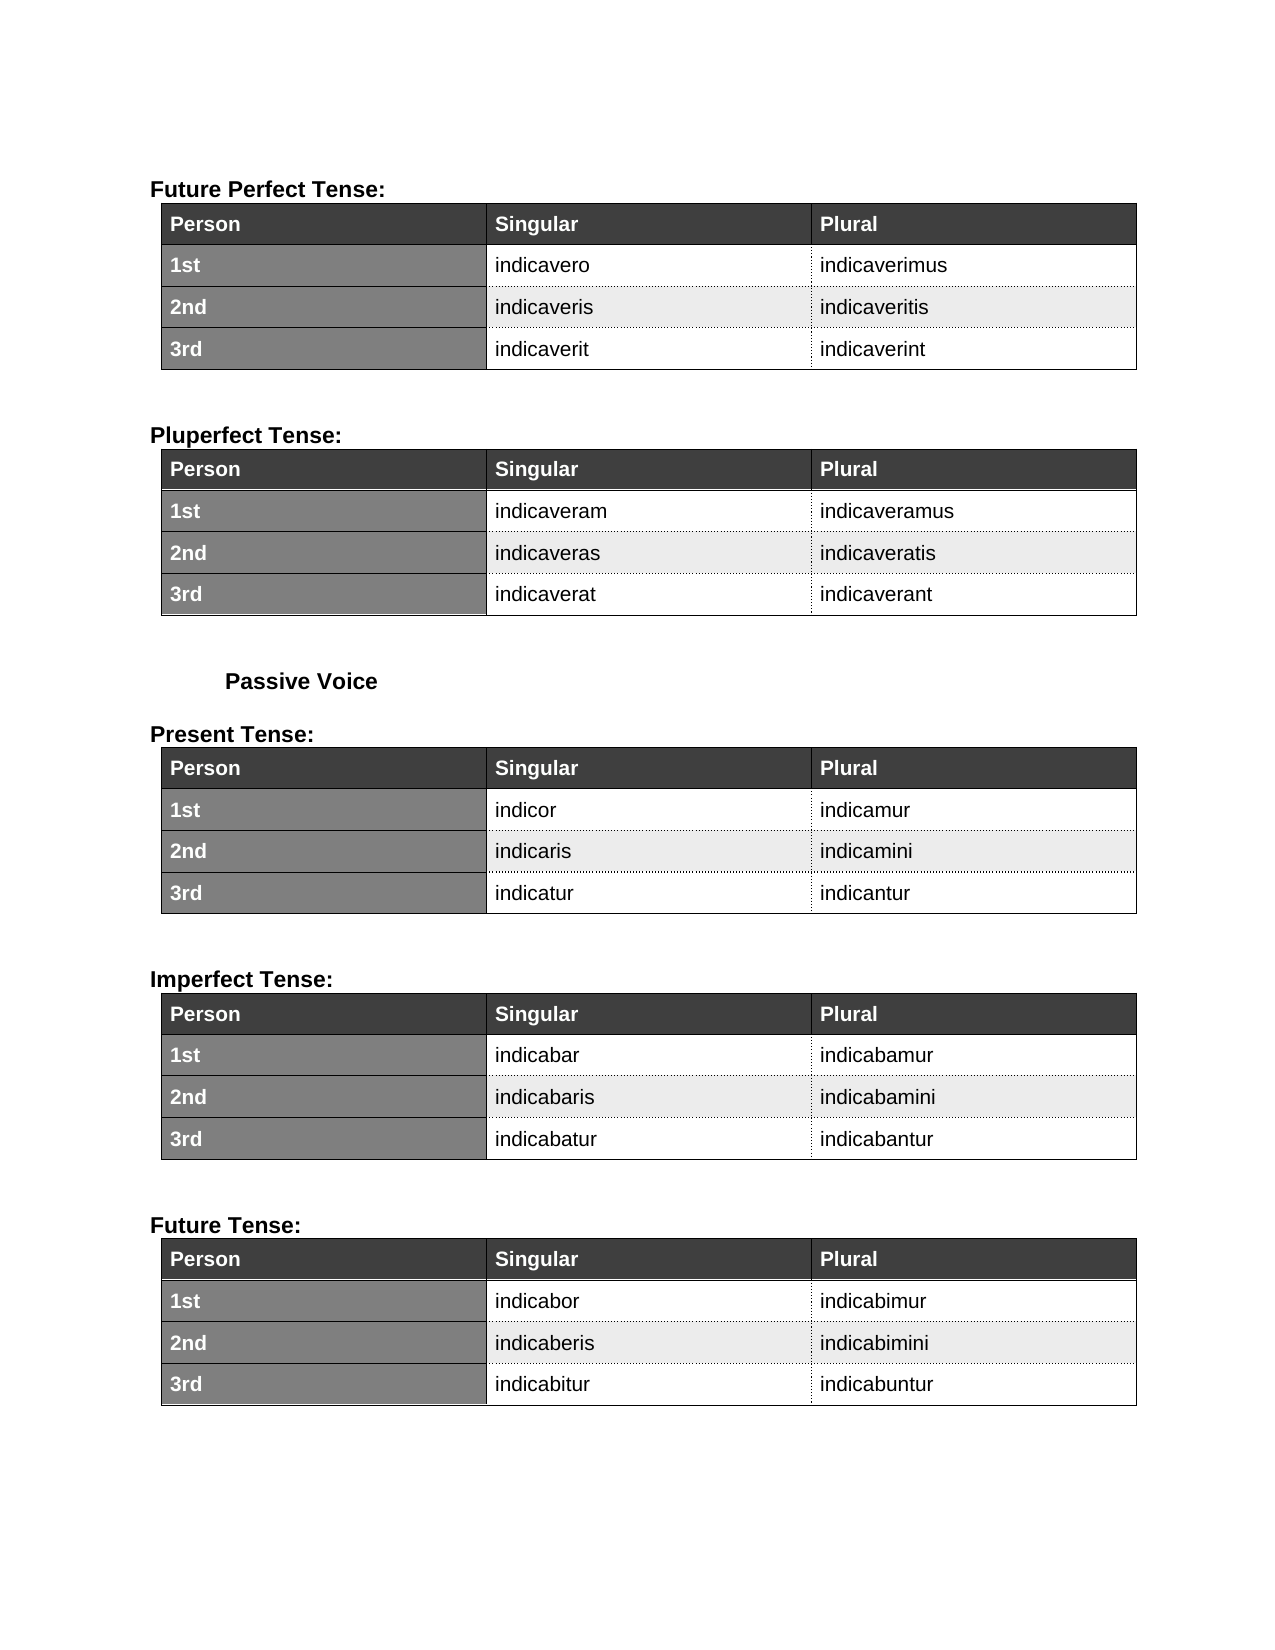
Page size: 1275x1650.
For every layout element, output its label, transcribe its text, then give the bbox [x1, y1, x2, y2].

table_cell indicaveras [487, 531, 812, 573]
table_cell indicabatur [487, 1117, 812, 1159]
table_cell indicor [487, 789, 812, 830]
text Present Tense: [150, 721, 1125, 747]
table_cell indicaverit [487, 327, 812, 369]
table_cell 2nd [162, 287, 486, 327]
table_header Plural [812, 748, 1136, 788]
table_cell indicaveris [487, 286, 812, 327]
table_cell 1st [162, 789, 486, 830]
table_header Singular [487, 748, 811, 788]
table_cell 1st [162, 1035, 486, 1075]
table_cell 3rd [162, 328, 486, 369]
table_header Person [162, 1239, 486, 1279]
table_header Person [162, 994, 486, 1034]
text Pluperfect Tense: [150, 422, 1125, 448]
text Imperfect Tense: [150, 966, 1125, 993]
table_cell indicatur [487, 871, 812, 913]
table_cell indicabaris [487, 1075, 812, 1117]
table_cell 1st [162, 245, 486, 286]
table_cell indicaveratis [812, 531, 1136, 573]
table_cell indicaveritis [812, 286, 1136, 327]
table_cell indicabar [487, 1035, 812, 1075]
table_header Singular [487, 1239, 811, 1279]
table_cell indicaverant [812, 573, 1136, 614]
table_cell indicabitur [487, 1363, 812, 1404]
table_cell indicaverat [487, 573, 812, 614]
table_cell indicabor [487, 1281, 812, 1321]
table_cell indicaverint [812, 327, 1136, 369]
table_cell 2nd [162, 1076, 486, 1117]
text Future Tense: [150, 1212, 1125, 1238]
table_cell indicavero [487, 245, 812, 286]
table_cell indicantur [812, 871, 1136, 913]
text Future Perfect Tense: [150, 176, 1125, 203]
table_cell 1st [162, 1281, 486, 1321]
table_cell indicabamur [812, 1035, 1136, 1075]
table_cell indicabamini [812, 1075, 1136, 1117]
table_header Person [162, 748, 486, 788]
table_cell indicabantur [812, 1117, 1136, 1159]
table_cell 3rd [162, 873, 486, 913]
table_header Plural [812, 450, 1136, 489]
table_cell indicaris [487, 830, 812, 871]
table_cell indicaveram [487, 491, 812, 531]
table_cell indicabimini [812, 1321, 1136, 1363]
table_header Singular [487, 994, 811, 1034]
table_cell 2nd [162, 1322, 486, 1363]
table_cell 2nd [162, 831, 486, 871]
table_header Person [162, 450, 486, 489]
text Passive Voice [150, 668, 1125, 694]
table_cell 3rd [162, 1118, 486, 1159]
table_header Plural [812, 1239, 1136, 1279]
table_cell indicaverimus [812, 245, 1136, 286]
table_cell indicabuntur [812, 1363, 1136, 1404]
table_cell indicabimur [812, 1281, 1136, 1321]
table_header Plural [812, 994, 1136, 1034]
table_header Plural [812, 204, 1136, 244]
table_header Singular [487, 450, 811, 489]
table_cell 3rd [162, 574, 486, 614]
table_cell 1st [162, 491, 486, 531]
table_cell 2nd [162, 532, 486, 573]
table_cell indicaveramus [812, 491, 1136, 531]
table_header Singular [487, 204, 811, 244]
table_cell indicamini [812, 830, 1136, 871]
table_cell indicamur [812, 789, 1136, 830]
table_cell indicaberis [487, 1321, 812, 1363]
table_header Person [162, 204, 486, 244]
table_cell 3rd [162, 1364, 486, 1404]
